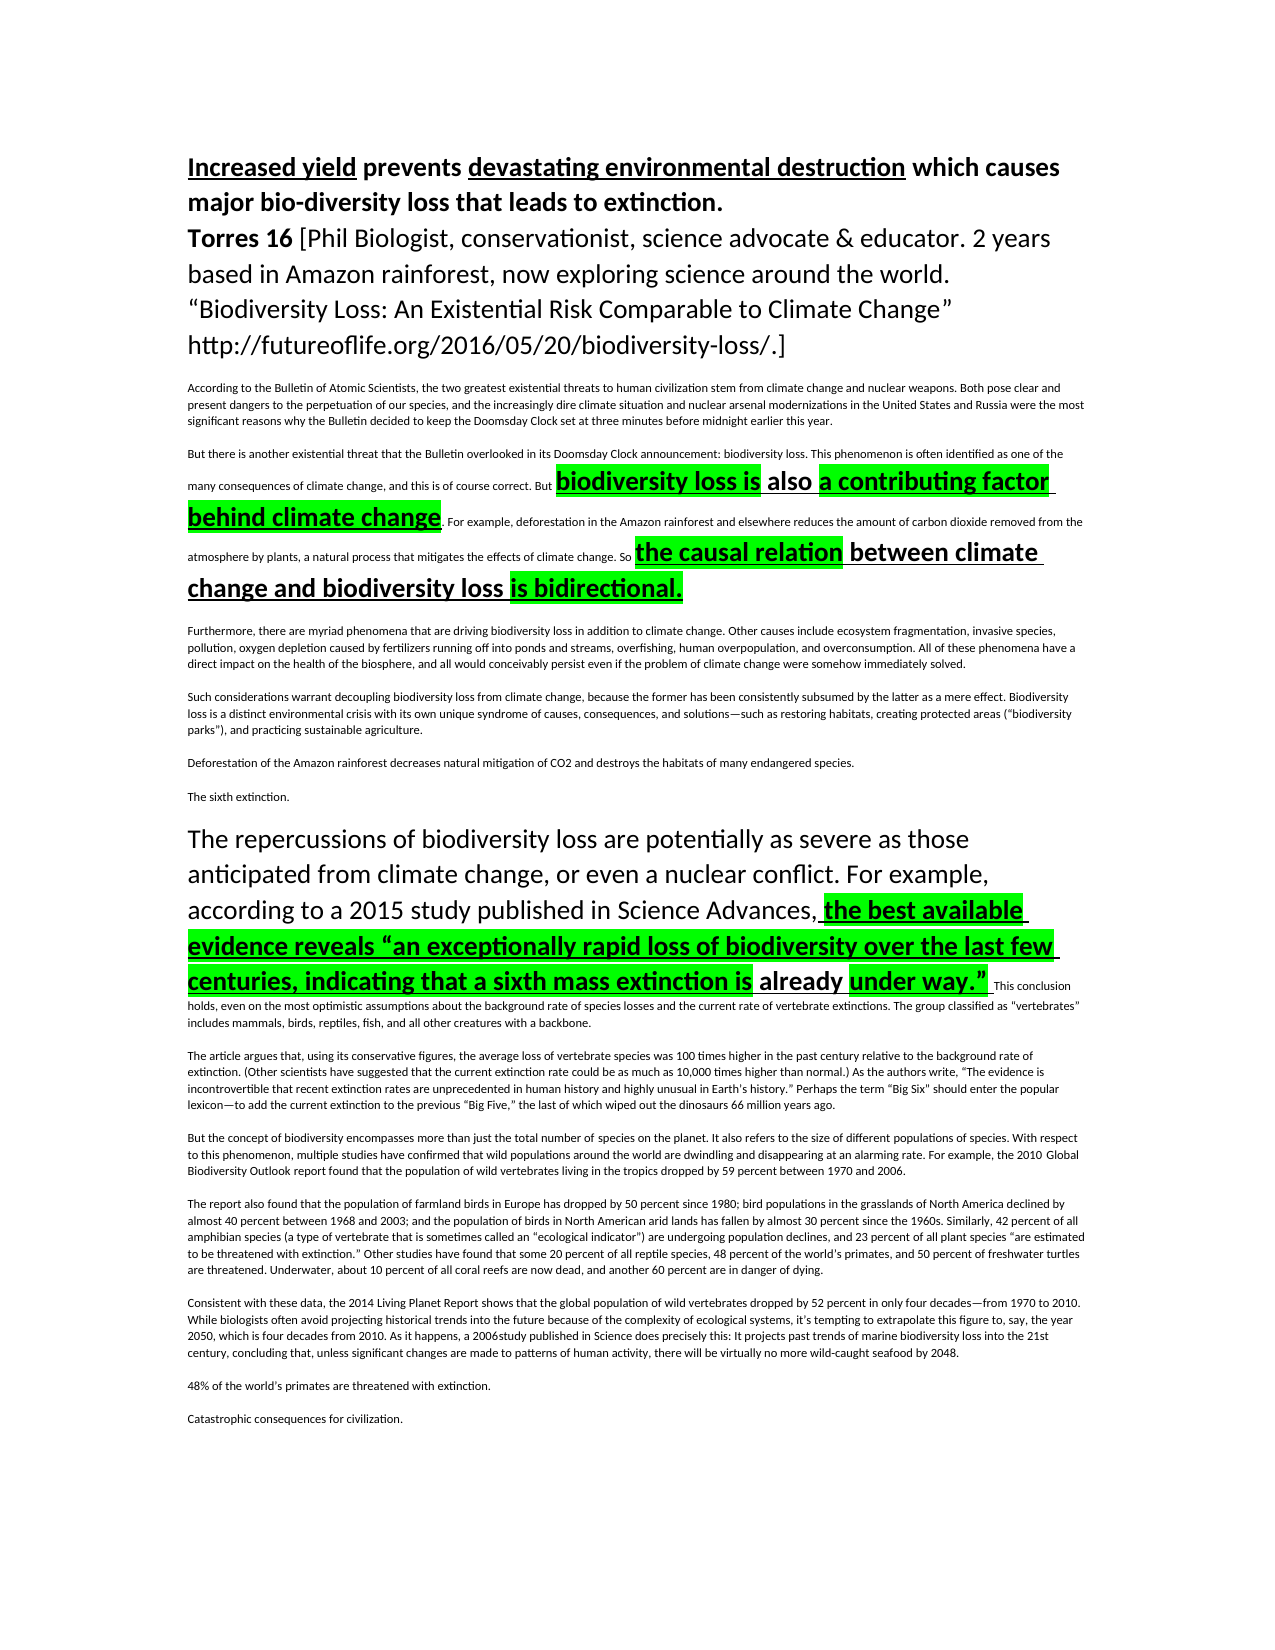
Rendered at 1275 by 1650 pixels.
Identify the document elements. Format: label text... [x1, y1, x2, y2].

subtitle Increased yield prevents devastating environmental destruction which causes major bio-diversity loss that leads to extinction. [187, 150, 1087, 219]
text But the concept of biodiversity encompasses more than just the total number of species on the planet. It also refers to the size of different populations of species. With respect to this phenomenon, multiple studies have confirmed that wild populations around the world are dwindling and disappearing at an alarming rate. For example, the 2010 Global Biodiversity Outlook report found that the population of wild vertebrates living in the tropics dropped by 59 percent between 1970 and 2006. [187, 1131, 1087, 1179]
text According to the Bulletin of Atomic Scientists, the two greatest existential threats to human civilization stem from climate change and nuclear weapons. Both pose clear and present dangers to the perpetuation of our species, and the increasingly dire climate situation and nuclear arsenal modernizations in the United States and Russia were the most significant reasons why the Bulletin decided to keep the Doomsday Clock set at three minutes before midnight earlier this year. [187, 380, 1087, 429]
text Catastrophic consequences for civilization. [187, 1411, 1087, 1427]
text The article argues that, using its conservative figures, the average loss of vertebrate species was 100 times higher in the past century relative to the background rate of extinction. (Other scientists have suggested that the current extinction rate could be as much as 10,000 times higher than normal.) As the authors write, “The evidence is incontrovertible that recent extinction rates are unprecedented in human history and highly unusual in Earth’s history.” Perhaps the term “Big Six” should enter the popular lexicon—to add the current extinction to the previous “Big Five,” the last of which wiped out the dinosaurs 66 million years ago. [187, 1048, 1087, 1113]
text But there is another existential threat that the Bulletin overlooked in its Doomsday Clock announcement: biodiversity loss. This phenomenon is often identified as one of the many consequences of climate change, and this is of course correct. But biodiversity loss is also a contributing factor behind climate change. For example, deforestation in the Amazon rainforest and elsewhere reduces the amount of carbon dioxide removed from the atmosphere by plants, a natural process that mitigates the effects of climate change. So the causal relation between climate change and biodiversity loss is bidirectional. [187, 446, 1087, 604]
text Such considerations warrant decoupling biodiversity loss from climate change, because the former has been consistently subsumed by the latter as a mere effect. Biodiversity loss is a distinct environmental crisis with its own unique syndrome of causes, consequences, and solutions—such as restoring habitats, creating protected areas (“biodiversity parks”), and practicing sustainable agriculture. [187, 689, 1087, 738]
text Consistent with these data, the 2014 Living Planet Report shows that the global population of wild vertebrates dropped by 52 percent in only four decades—from 1970 to 2010. While biologists often avoid projecting historical trends into the future because of the complexity of ecological systems, it’s tempting to extrapolate this figure to, say, the year 2050, which is four decades from 2010. As it happens, a 2006study published in Science does precisely this: It projects past trends of marine biodiversity loss into the 21st century, concluding that, unless significant changes are made to patterns of human activity, there will be virtually no more wild-caught seafood by 2048. [187, 1296, 1087, 1360]
text Torres 16 [Phil Biologist, conservationist, science advocate & educator. 2 years based in Amazon rainforest, now exploring science around the world. “Biodiversity Loss: An Existential Risk Comparable to Climate Change” http://futureoflife.org/2016/05/20/biodiversity-loss/.] [187, 221, 1087, 361]
text 48% of the world’s primates are threatened with extinction. [187, 1378, 1087, 1393]
text The report also found that the population of farmland birds in Europe has dropped by 50 percent since 1980; bird populations in the grasslands of North America declined by almost 40 percent between 1968 and 2003; and the population of birds in North American arid lands has fallen by almost 30 percent since the 1960s. Similarly, 42 percent of all amphibian species (a type of vertebrate that is sometimes called an “ecological indicator”) are undergoing population declines, and 23 percent of all plant species “are estimated to be threatened with extinction.” Other studies have found that some 20 percent of all reptile species, 48 percent of the world’s primates, and 50 percent of freshwater turtles are threatened. Underwater, about 10 percent of all coral reefs are now dead, and another 60 percent are in danger of dying. [187, 1197, 1087, 1278]
text The repercussions of biodiversity loss are potentially as severe as those anticipated from climate change, or even a nuclear conflict. For example, according to a 2015 study published in Science Advances, the best available evidence reveals “an exceptionally rapid loss of biodiversity over the last few centuries, indicating that a sixth mass extinction is already under way.” This conclusion holds, even on the most optimistic assumptions about the background rate of species losses and the current rate of vertebrate extinctions. The group classified as “vertebrates” includes mammals, birds, reptiles, fish, and all other creatures with a backbone. [187, 822, 1087, 1030]
text Deforestation of the Amazon rainforest decreases natural mitigation of CO2 and destroys the habitats of many endangered species. [187, 756, 1087, 771]
text The sixth extinction. [187, 789, 1087, 804]
text Furthermore, there are myriad phenomena that are driving biodiversity loss in addition to climate change. Other causes include ecosystem fragmentation, invasive species, pollution, oxygen depletion caused by fertilizers running off into ponds and streams, overfishing, human overpopulation, and overconsumption. All of these phenomena have a direct impact on the health of the biosphere, and all would conceivably persist even if the problem of climate change were somehow immediately solved. [187, 623, 1087, 672]
